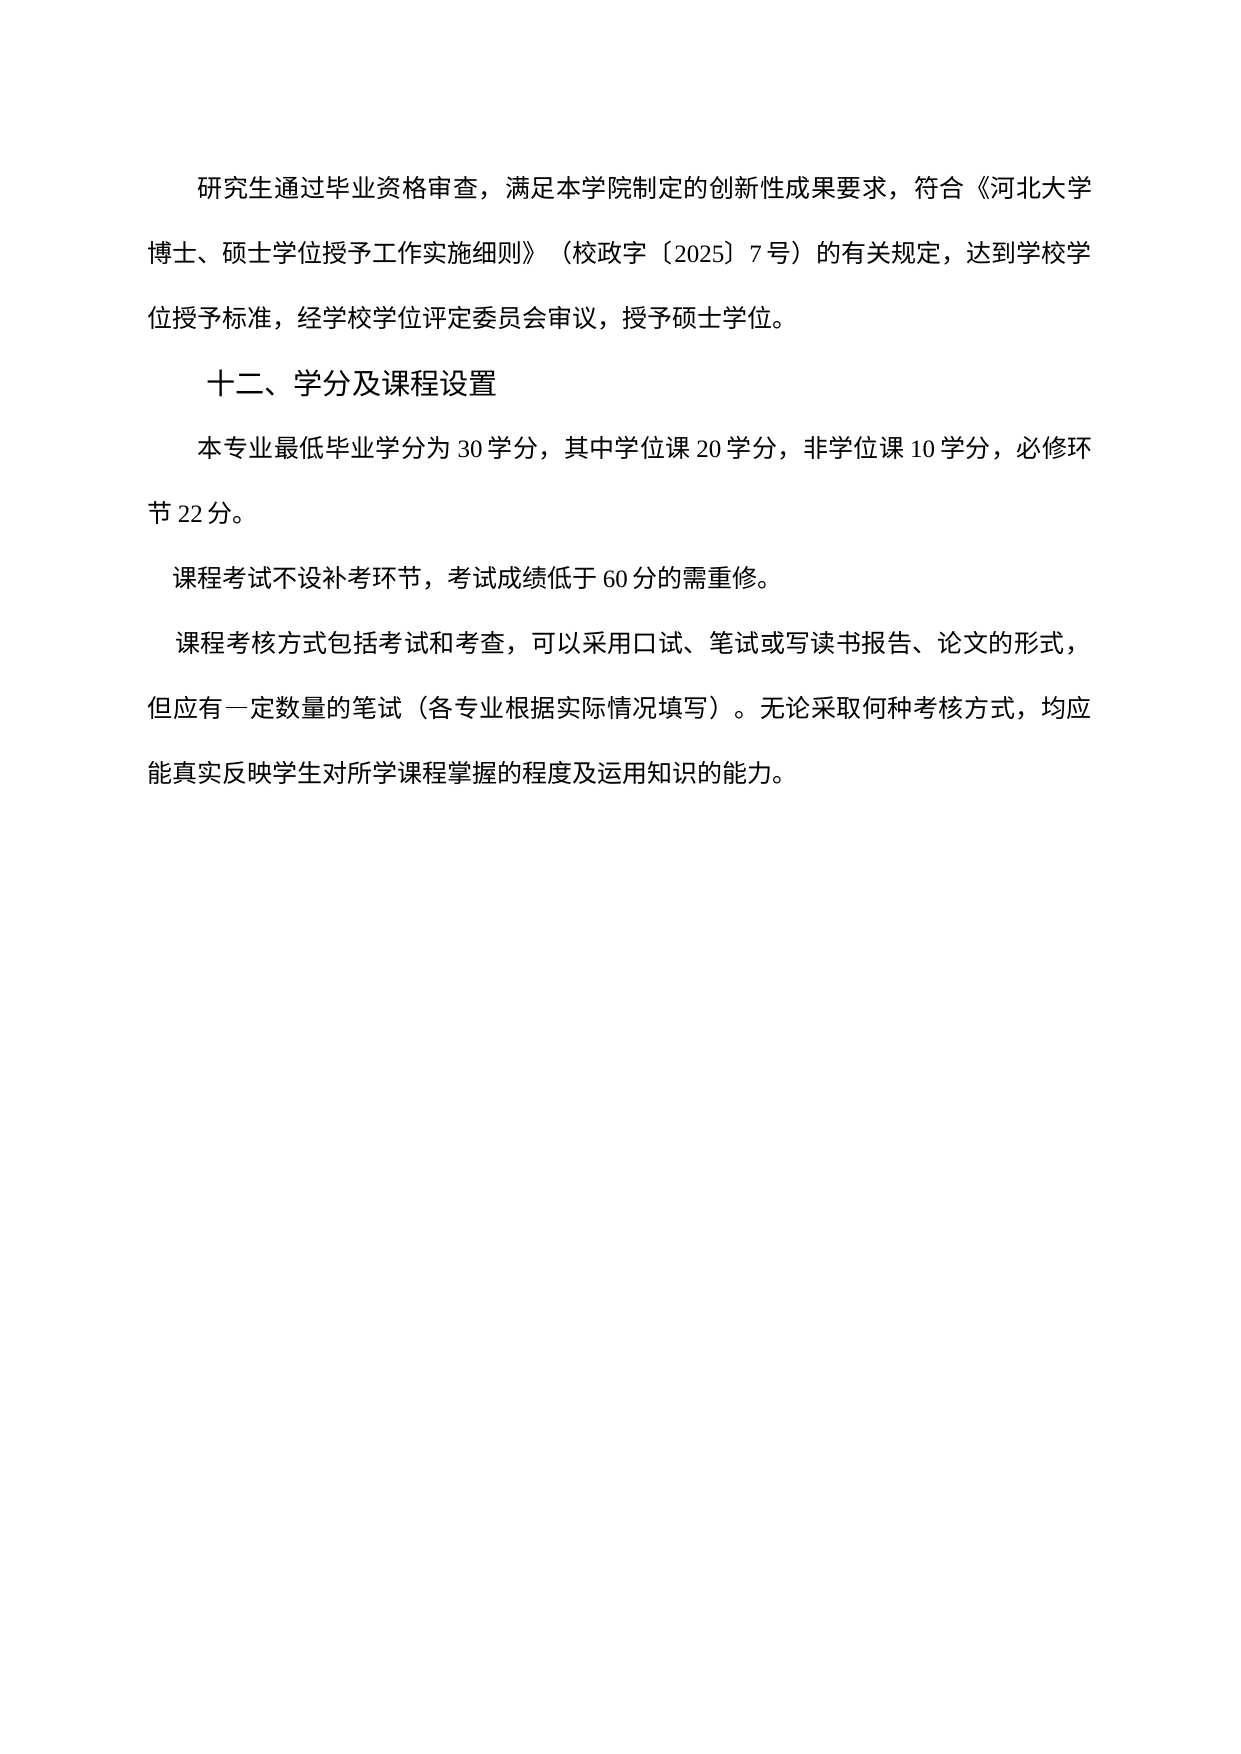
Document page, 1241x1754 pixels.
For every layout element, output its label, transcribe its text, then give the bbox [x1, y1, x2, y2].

text 课程考核方式包括考试和考查，可以采用口试、笔试或写读书报告、论文的形式，但应有—定数量的笔试（各专业根据实际情况填写）。无论采取何种考核方式，均应能真实反映学生对所学课程掌握的程度及运用知识的能力。 [148, 609, 1092, 804]
text 研究生通过毕业资格审查，满足本学院制定的创新性成果要求，符合《河北大学博士、硕士学位授予工作实施细则》（校政字〔2025〕7号）的有关规定，达到学校学位授予标准，经学校学位评定委员会审议，授予硕士学位。 [148, 154, 1092, 349]
text 十二、学分及课程设置 [148, 349, 1092, 414]
text 本专业最低毕业学分为30学分，其中学位课20学分，非学位课10学分，必修环节22分。 [148, 414, 1092, 544]
text 课程考试不设补考环节，考试成绩低于60分的需重修。 [148, 544, 1092, 609]
